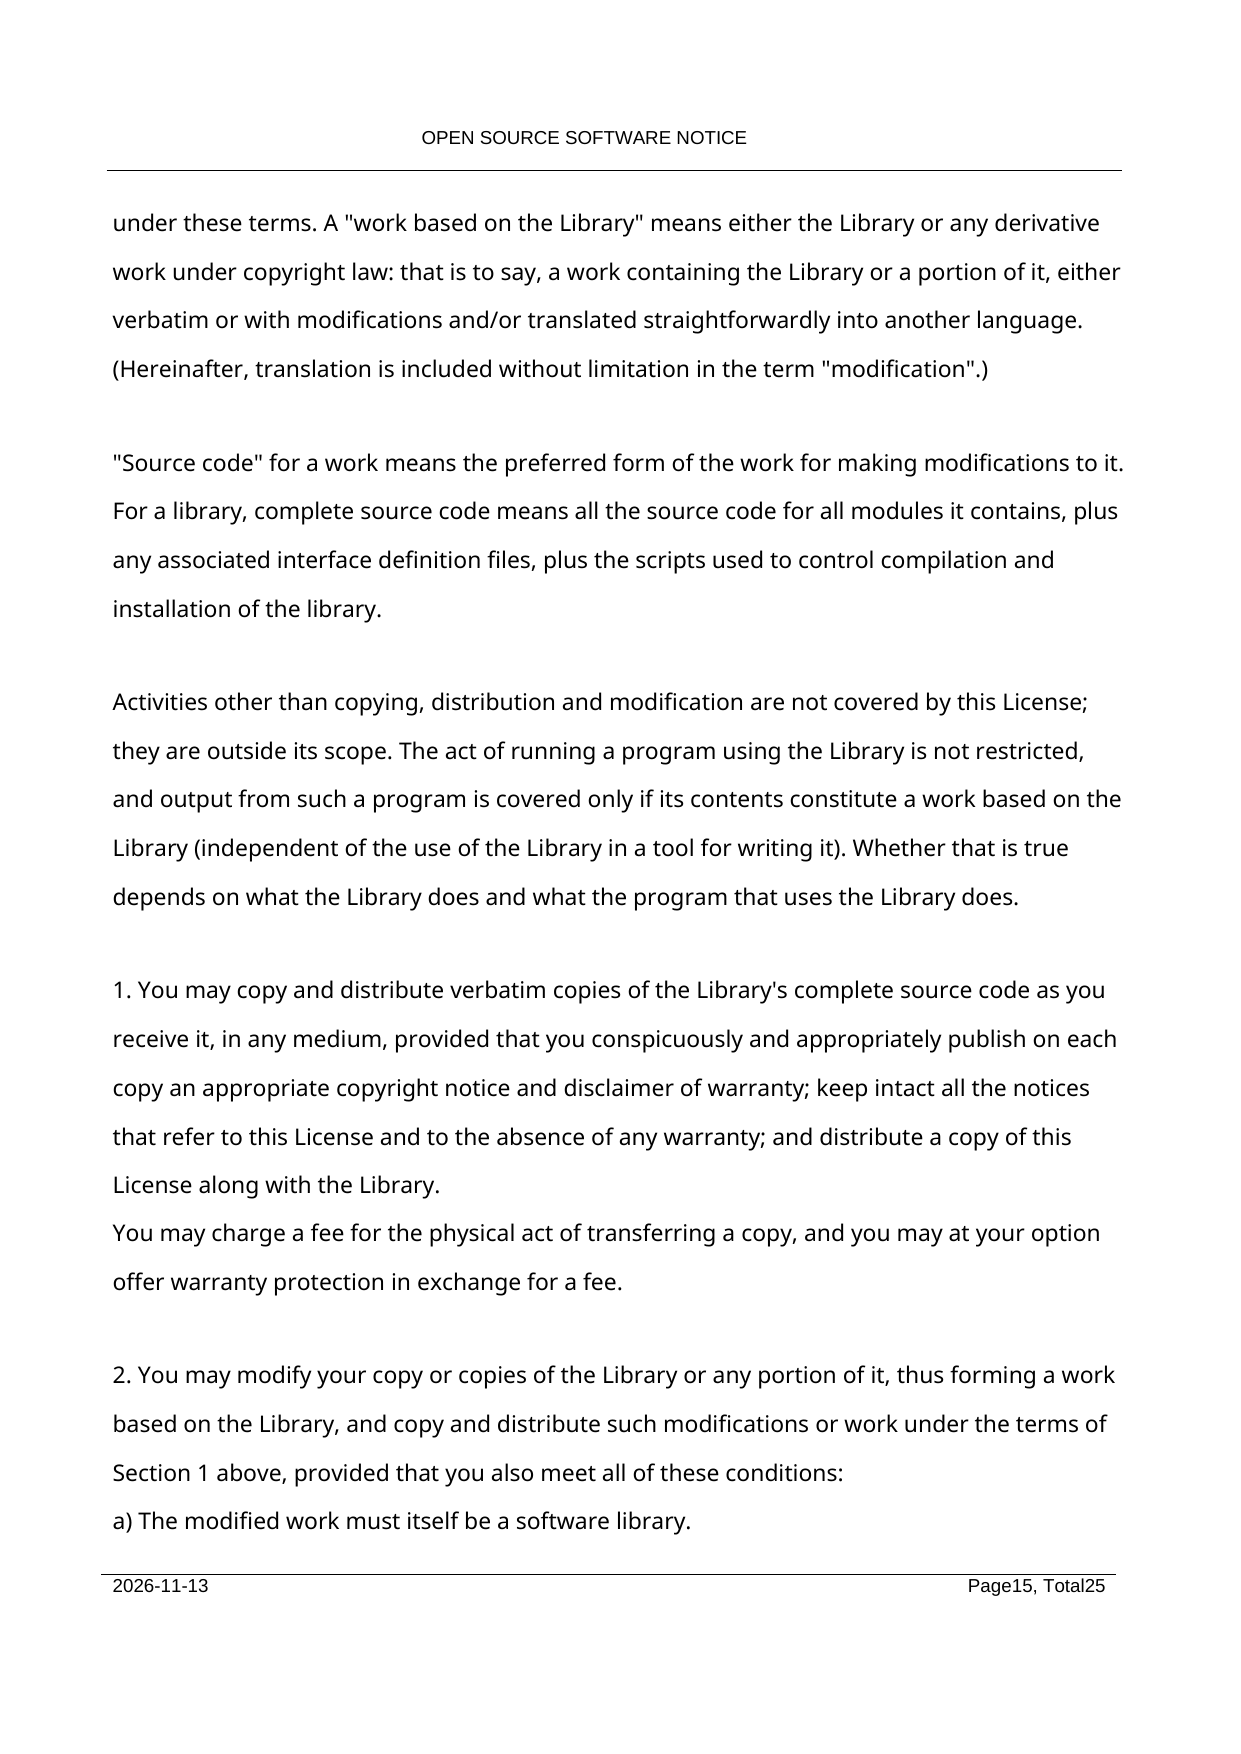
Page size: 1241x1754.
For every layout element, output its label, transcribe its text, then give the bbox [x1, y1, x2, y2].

text Activities other than copying, distribution and modification are not covered by this License; they are outside its scope. The act of running a program using the Library is not restricted, and output from such a program is covered only if its contents constitute a work based on the Library (independent of the use of the Library in a tool for writing it). Whether that is true depends on what the Library does and what the program that uses the Library does. [112, 685, 1128, 913]
text You may charge a fee for the physical act of transferring a copy, and you may at your option offer warranty protection in exchange for a fee. [112, 1217, 1128, 1298]
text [112, 206, 1128, 385]
text a) The modified work must itself be a software library. [112, 1504, 1128, 1537]
text 1. You may copy and distribute verbatim copies of the Library's complete source code as you receive it, in any medium, provided that you conspicuously and appropriately publish on each copy an appropriate copyright notice and disclaimer of warranty; keep intact all the notices that refer to this License and to the absence of any warranty; and distribute a copy of this License along with the Library. [112, 973, 1128, 1201]
text "Source code" for a work means the preferred form of the work for making modifications to it. For a library, complete source code means all the source code for all modules it contains, plus any associated interface definition files, plus the scripts used to control compilation and installation of the library. [112, 446, 1128, 624]
text 2. You may modify your copy or copies of the Library or any portion of it, thus forming a work based on the Library, and copy and distribute such modifications or work under the terms of Section 1 above, provided that you also meet all of these conditions: [112, 1359, 1128, 1489]
